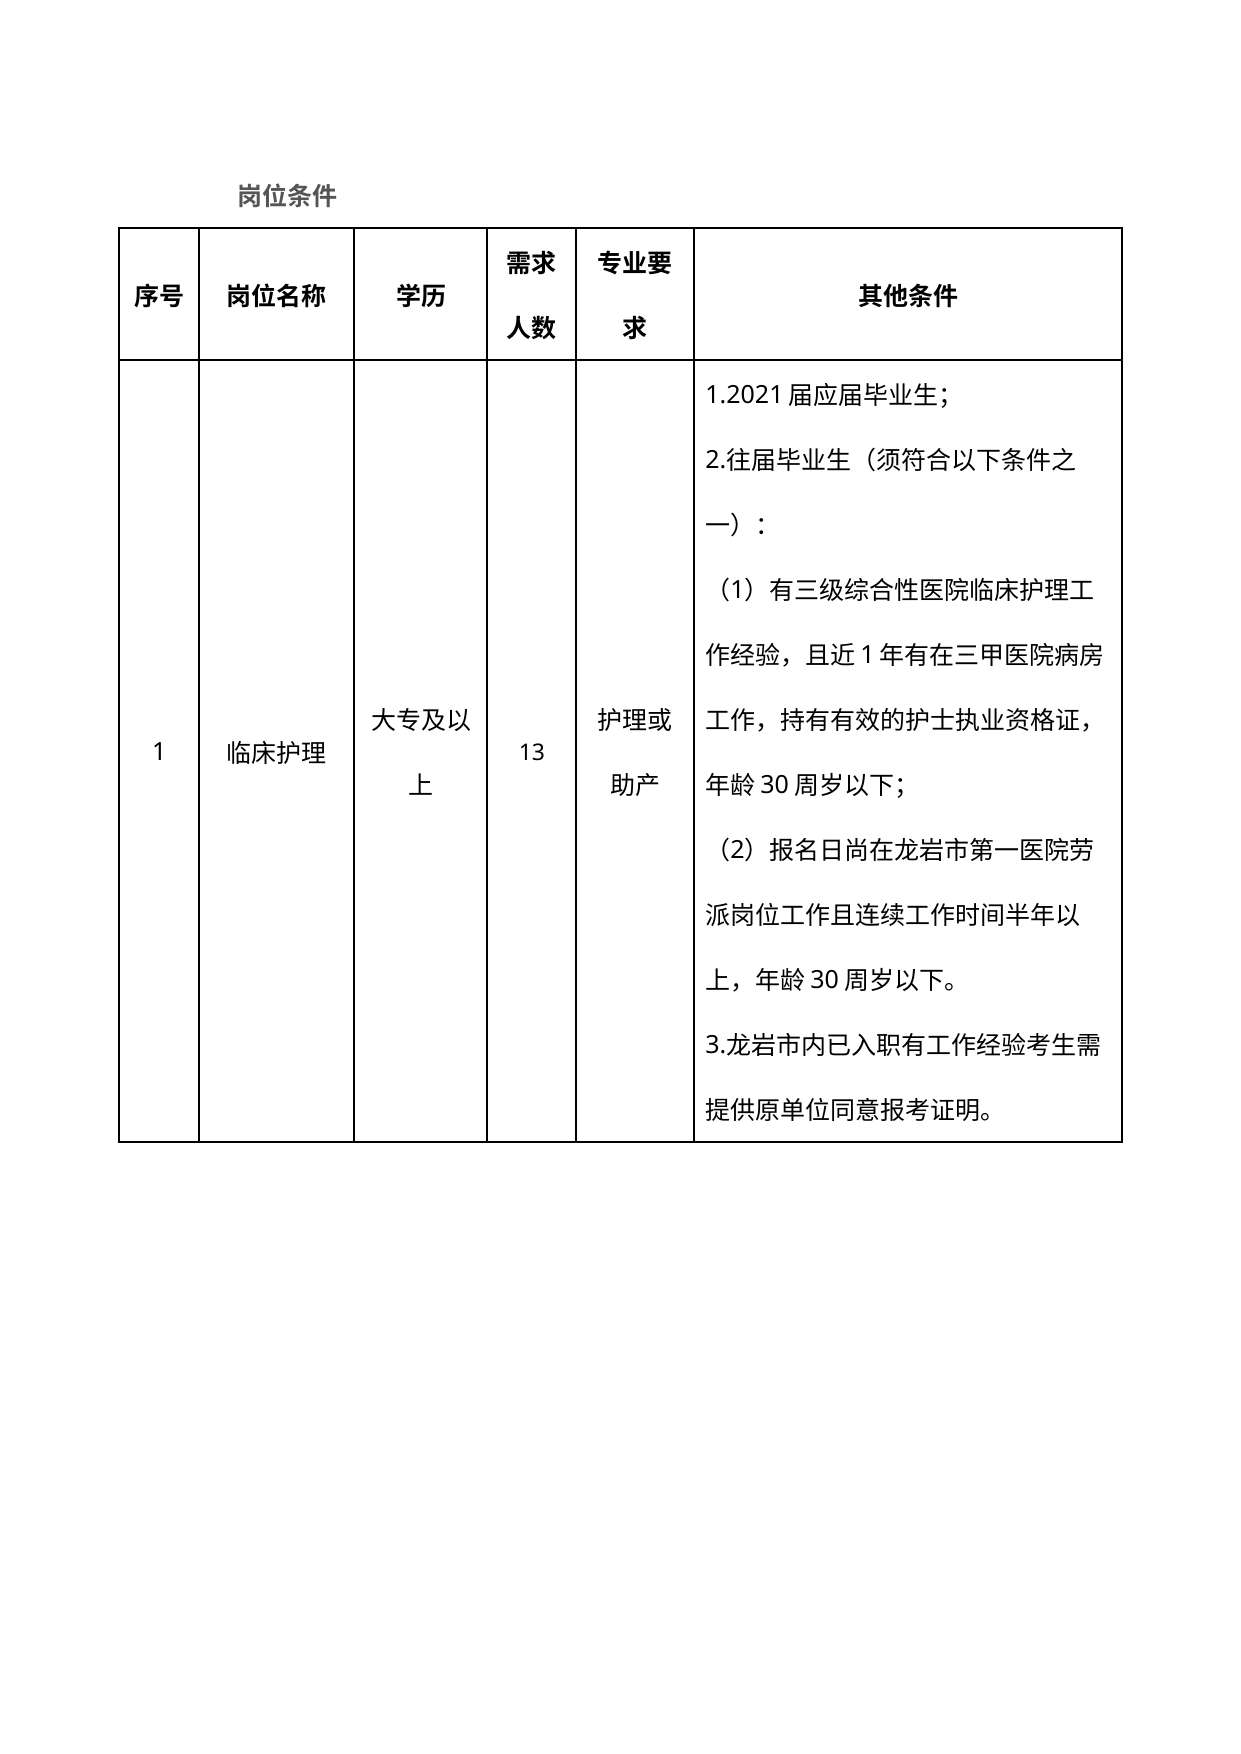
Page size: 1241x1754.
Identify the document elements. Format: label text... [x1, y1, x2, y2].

table_header 专业要求 [577, 229, 693, 359]
table_header 其他条件 [695, 229, 1121, 359]
table_header 需求人数 [488, 229, 575, 359]
table_cell 大专及以上 [355, 361, 486, 1141]
table_header 岗位名称 [200, 229, 353, 359]
table_cell 护理或助产 [577, 361, 693, 1141]
text 岗位条件 [187, 162, 1053, 227]
table_cell 13 [488, 361, 575, 1141]
table_cell 临床护理 [200, 361, 353, 1141]
table_cell 1 [120, 361, 198, 1141]
table_cell 1.2021届应届毕业生； 2.往届毕业生（须符合以下条件之一）： （1）有三级综合性医院临床护理工作经验，且近1年有在三甲医院病房工作，持有有效的护士执业资格证，年龄30周岁以下； （2）报名日尚在龙岩市第一医院劳派岗位工作且连续工作时间半年以上，年龄30周岁以下。 3.龙岩市内已入职有工作经验考生需提供原单位同意报考证明。 [695, 361, 1121, 1141]
table_header 序号 [120, 229, 198, 359]
table_header 学历 [355, 229, 486, 359]
